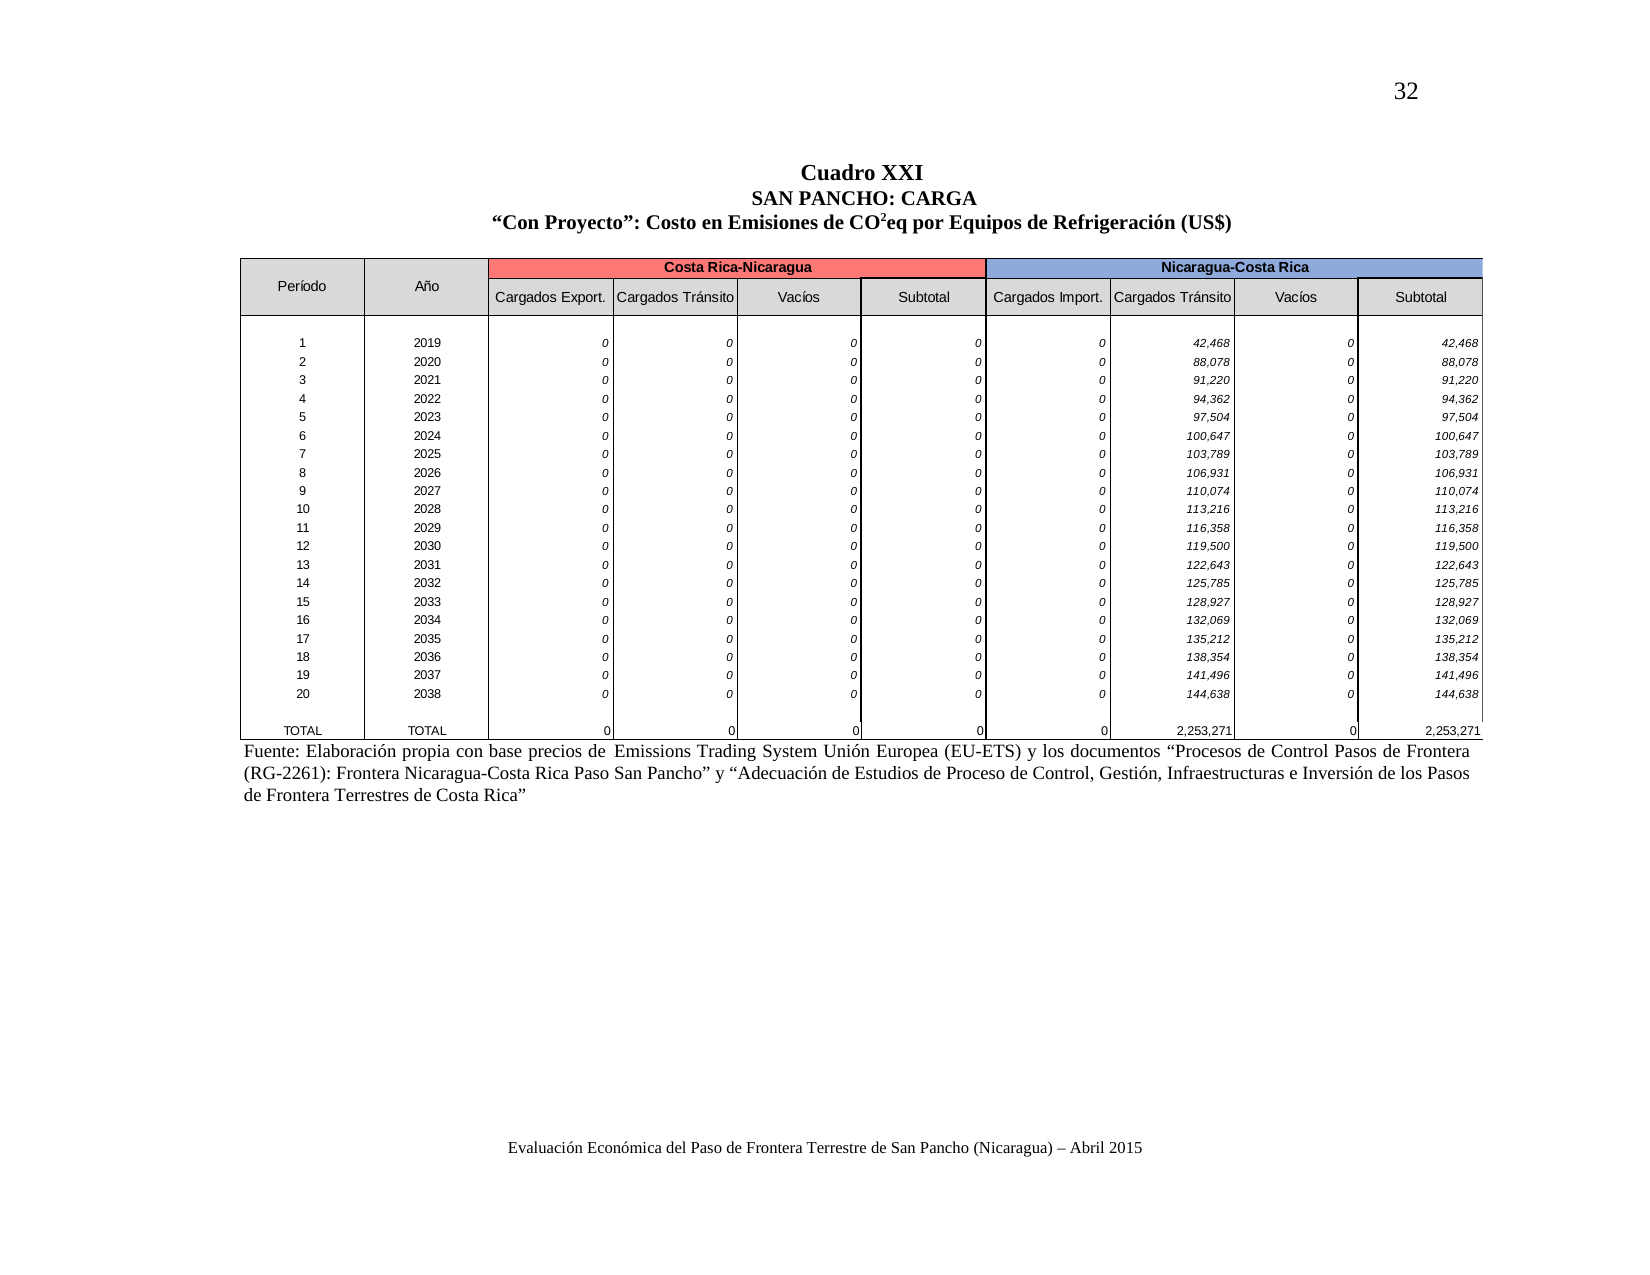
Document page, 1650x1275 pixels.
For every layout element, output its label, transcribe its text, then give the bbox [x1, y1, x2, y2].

list “Con Proyecto”: Costo en Emisiones de CO2eq por Equipos de Refrigeración (US$) [223, 210, 1500, 234]
list Cuadro XXI [223, 159, 1500, 186]
list SAN PANCHO: CARGA [223, 186, 1500, 210]
list Fuente: Elaboración propia con base precios de Emissions Trading System Unión Europea (EU-ETS) y los documentos “Procesos de Control Pasos de Frontera (RG-2261): Frontera Nicaragua-Costa Rica Paso San Pancho” y “Adecuación de Estudios de Proceso de Control, Gestión, Infraestructuras e Inversión de los Pasos de Frontera Terrestres de Costa Rica” [244, 740, 1472, 805]
